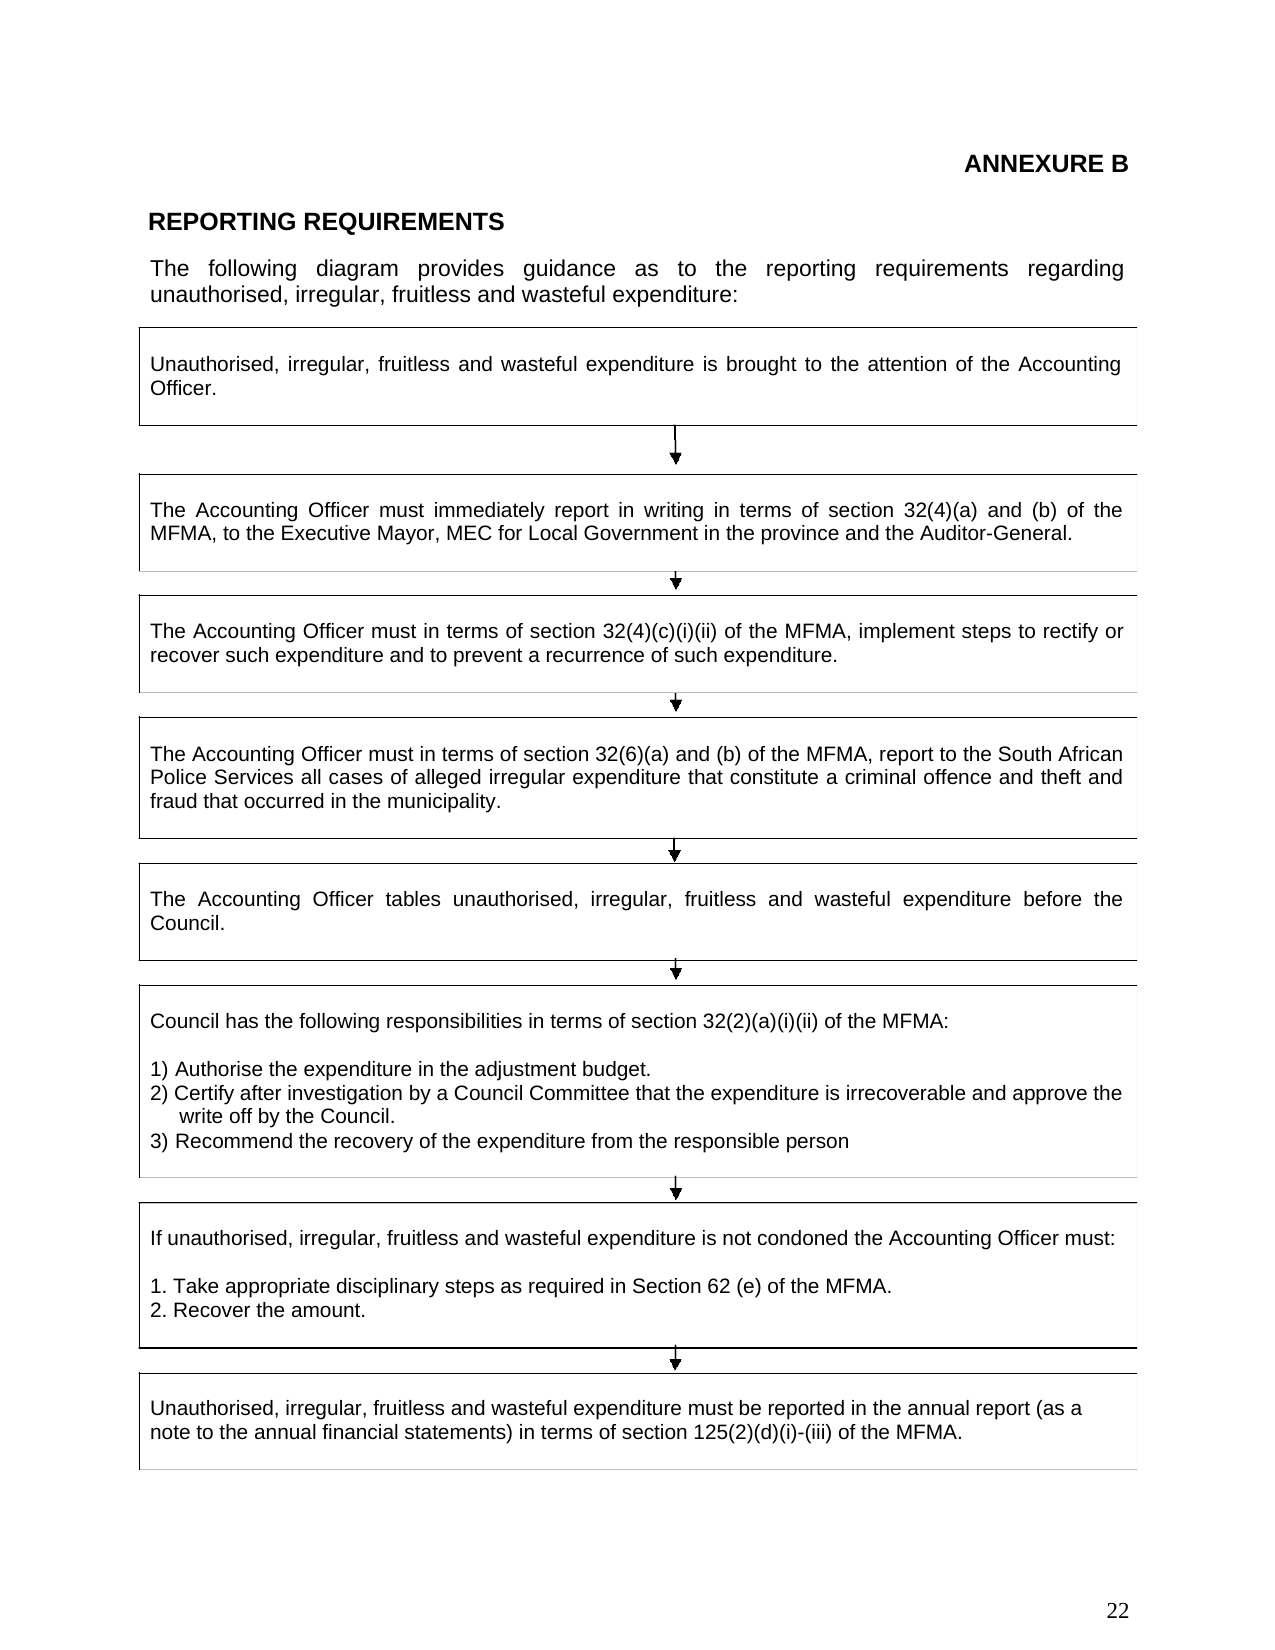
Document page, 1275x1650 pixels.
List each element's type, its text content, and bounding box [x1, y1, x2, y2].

text Council has the following responsibilities in terms of section 32(2)(a)(i)(ii) of the MFMA: [150, 1009, 1129, 1033]
text ANNEXURE B [148, 149, 1129, 178]
list Certify after investigation by a Council Committee that the expenditure is irrecoverable and approve the write off by the Council. [150, 1082, 1125, 1128]
text The Accounting Officer tables unauthorised, irregular, fruitless and wasteful expenditure before the Council. [150, 888, 1125, 935]
picture [138, 984, 1138, 1470]
text The following diagram provides guidance as to the reporting requirements regarding unauthorised, irregular, fruitless and wasteful expenditure: [150, 256, 1125, 307]
text Unauthorised, irregular, fruitless and wasteful expenditure must be reported in the annual report (as a note to the annual financial statements) in terms of section 125(2)(d)(i)-(iii) of the MFMA. [150, 1397, 1123, 1443]
text Unauthorised, irregular, fruitless and wasteful expenditure is brought to the attention of the Accounting Officer. [150, 353, 1123, 399]
picture [138, 716, 1138, 982]
text The Accounting Officer must immediately report in writing in terms of section 32(4)(a) and (b) of the MFMA, to the Executive Mayor, MEC for Local Government in the province and the Auditor-General. [150, 499, 1125, 545]
list Authorise the expenditure in the adjustment budget. [150, 1057, 1129, 1081]
list Recommend the recovery of the expenditure from the responsible person [150, 1128, 1129, 1152]
list Take appropriate disciplinary steps as required in Section 62 (e) of the MFMA. [150, 1274, 1129, 1298]
text The Accounting Officer must in terms of section 32(6)(a) and (b) of the MFMA, report to the South African Police Services all cases of alleged irregular expenditure that constitute a criminal offence and theft and fraud that occurred in the municipality. [150, 742, 1125, 813]
list Recover the amount. [150, 1298, 1129, 1322]
picture [138, 327, 1138, 467]
picture [138, 473, 1138, 592]
text The Accounting Officer must in terms of section 32(4)(c)(i)(ii) of the MFMA, implement steps to rectify or recover such expenditure and to prevent a recurrence of such expenditure. [150, 620, 1125, 667]
text REPORTING REQUIREMENTS [148, 207, 1129, 236]
picture [138, 594, 1138, 714]
text If unauthorised, irregular, fruitless and wasteful expenditure is not condoned the Accounting Officer must: [150, 1226, 1129, 1250]
